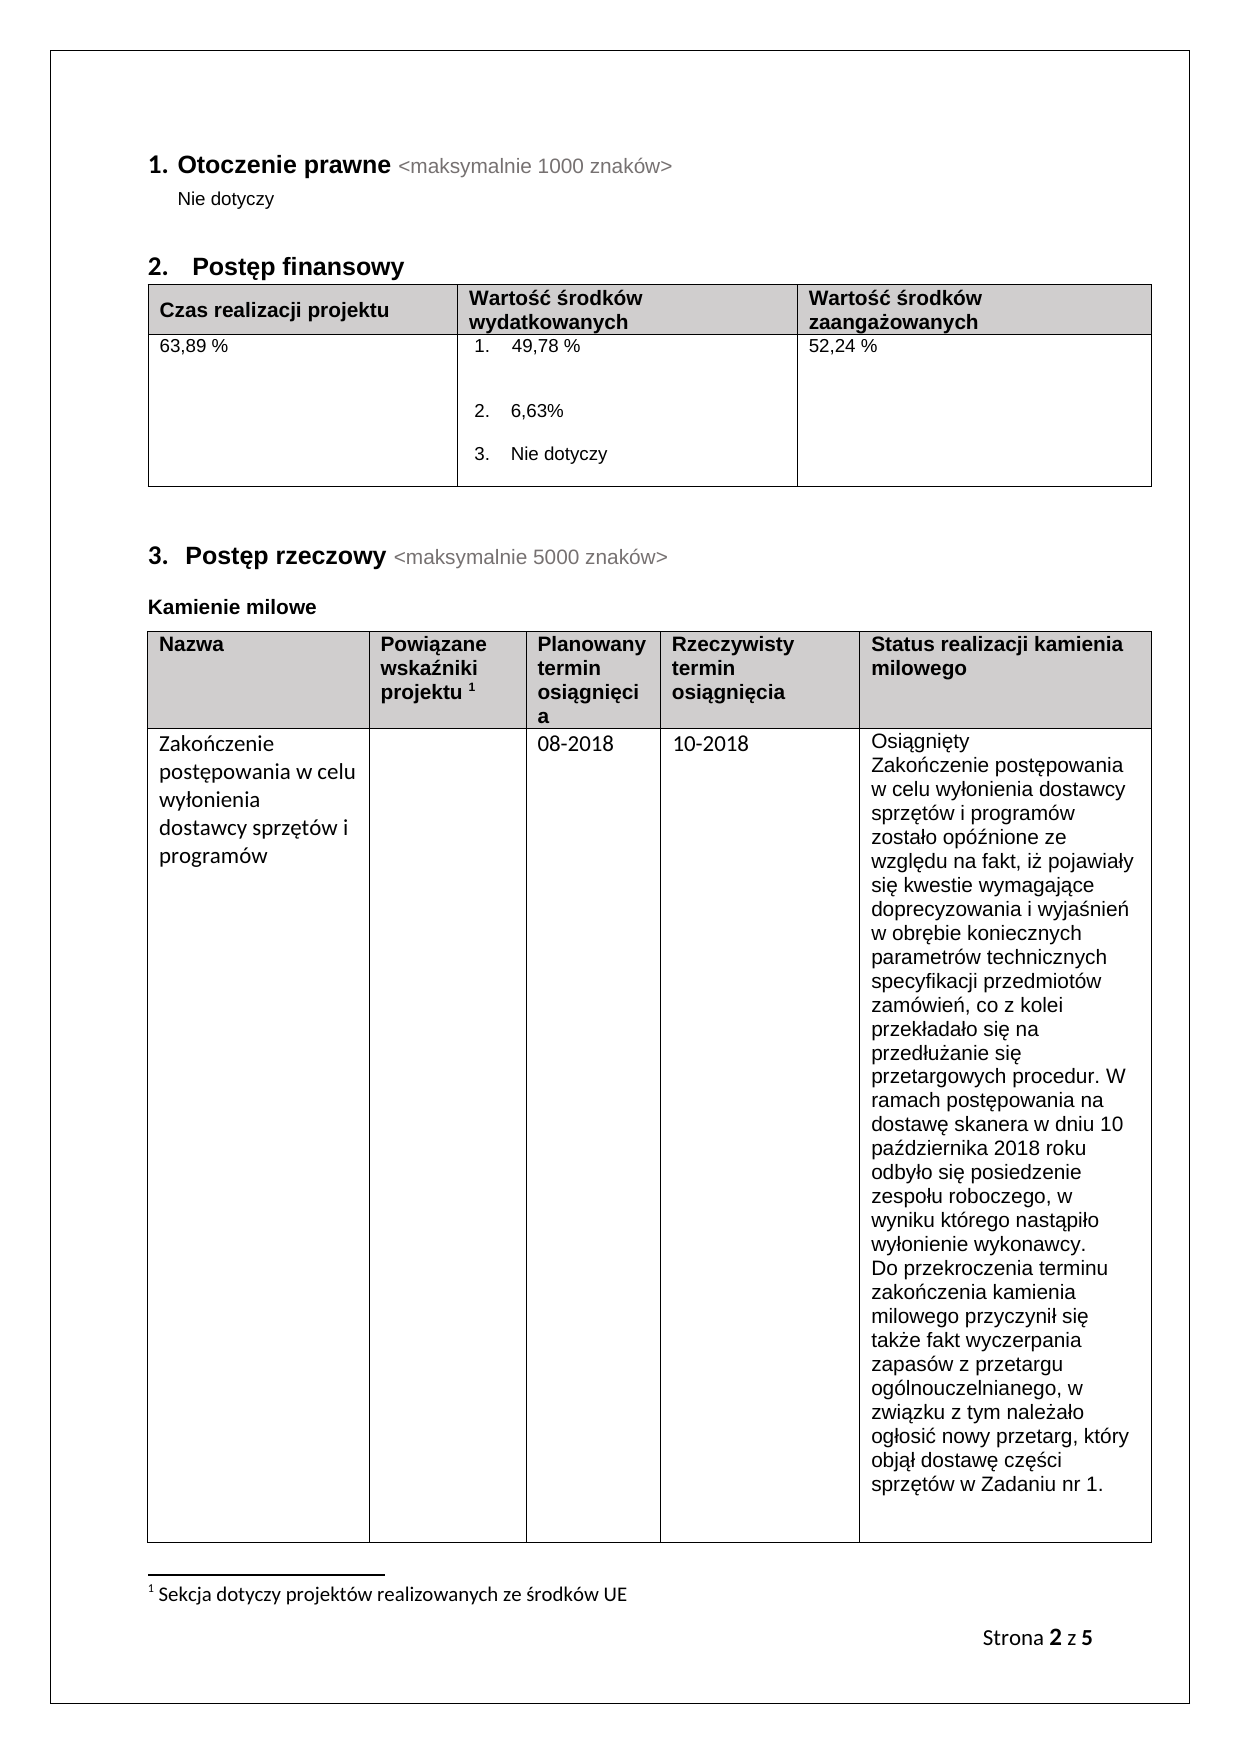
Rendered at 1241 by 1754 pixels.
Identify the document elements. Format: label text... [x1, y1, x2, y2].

table_header Rzeczywisty termin osiągnięcia [661, 632, 859, 728]
table_cell 63,89 % [149, 335, 457, 486]
subtitle Postęp rzeczowy <maksymalnie 5000 znaków> [148, 538, 1093, 571]
table_cell 08-2018 [527, 729, 660, 1542]
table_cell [148, 729, 369, 1542]
table_header Nazwa [148, 632, 369, 728]
table_cell 52,24 % [798, 335, 1151, 486]
table_cell 49,78 % 2. 6,63% 3. Nie dotyczy [458, 335, 797, 486]
table_header Wartość środków wydatkowanych [458, 285, 797, 334]
subtitle Postęp finansowy [148, 249, 1093, 282]
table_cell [860, 729, 1151, 1542]
table_cell 10-2018 [661, 729, 859, 1542]
table_header Wartość środków zaangażowanych [798, 285, 1151, 334]
table_header Planowany termin osiągnięcia [527, 632, 660, 728]
text Kamienie milowe [148, 594, 1093, 618]
subtitle Otoczenie prawne <maksymalnie 1000 znaków> [148, 147, 1063, 181]
table_header Status realizacji kamienia milowego [860, 632, 1151, 728]
table_header Czas realizacji projektu [149, 285, 457, 334]
subtitle Nie dotyczy [148, 187, 1093, 209]
table_cell [370, 729, 526, 1542]
table_header Powiązane wskaźniki projektu [370, 632, 526, 728]
